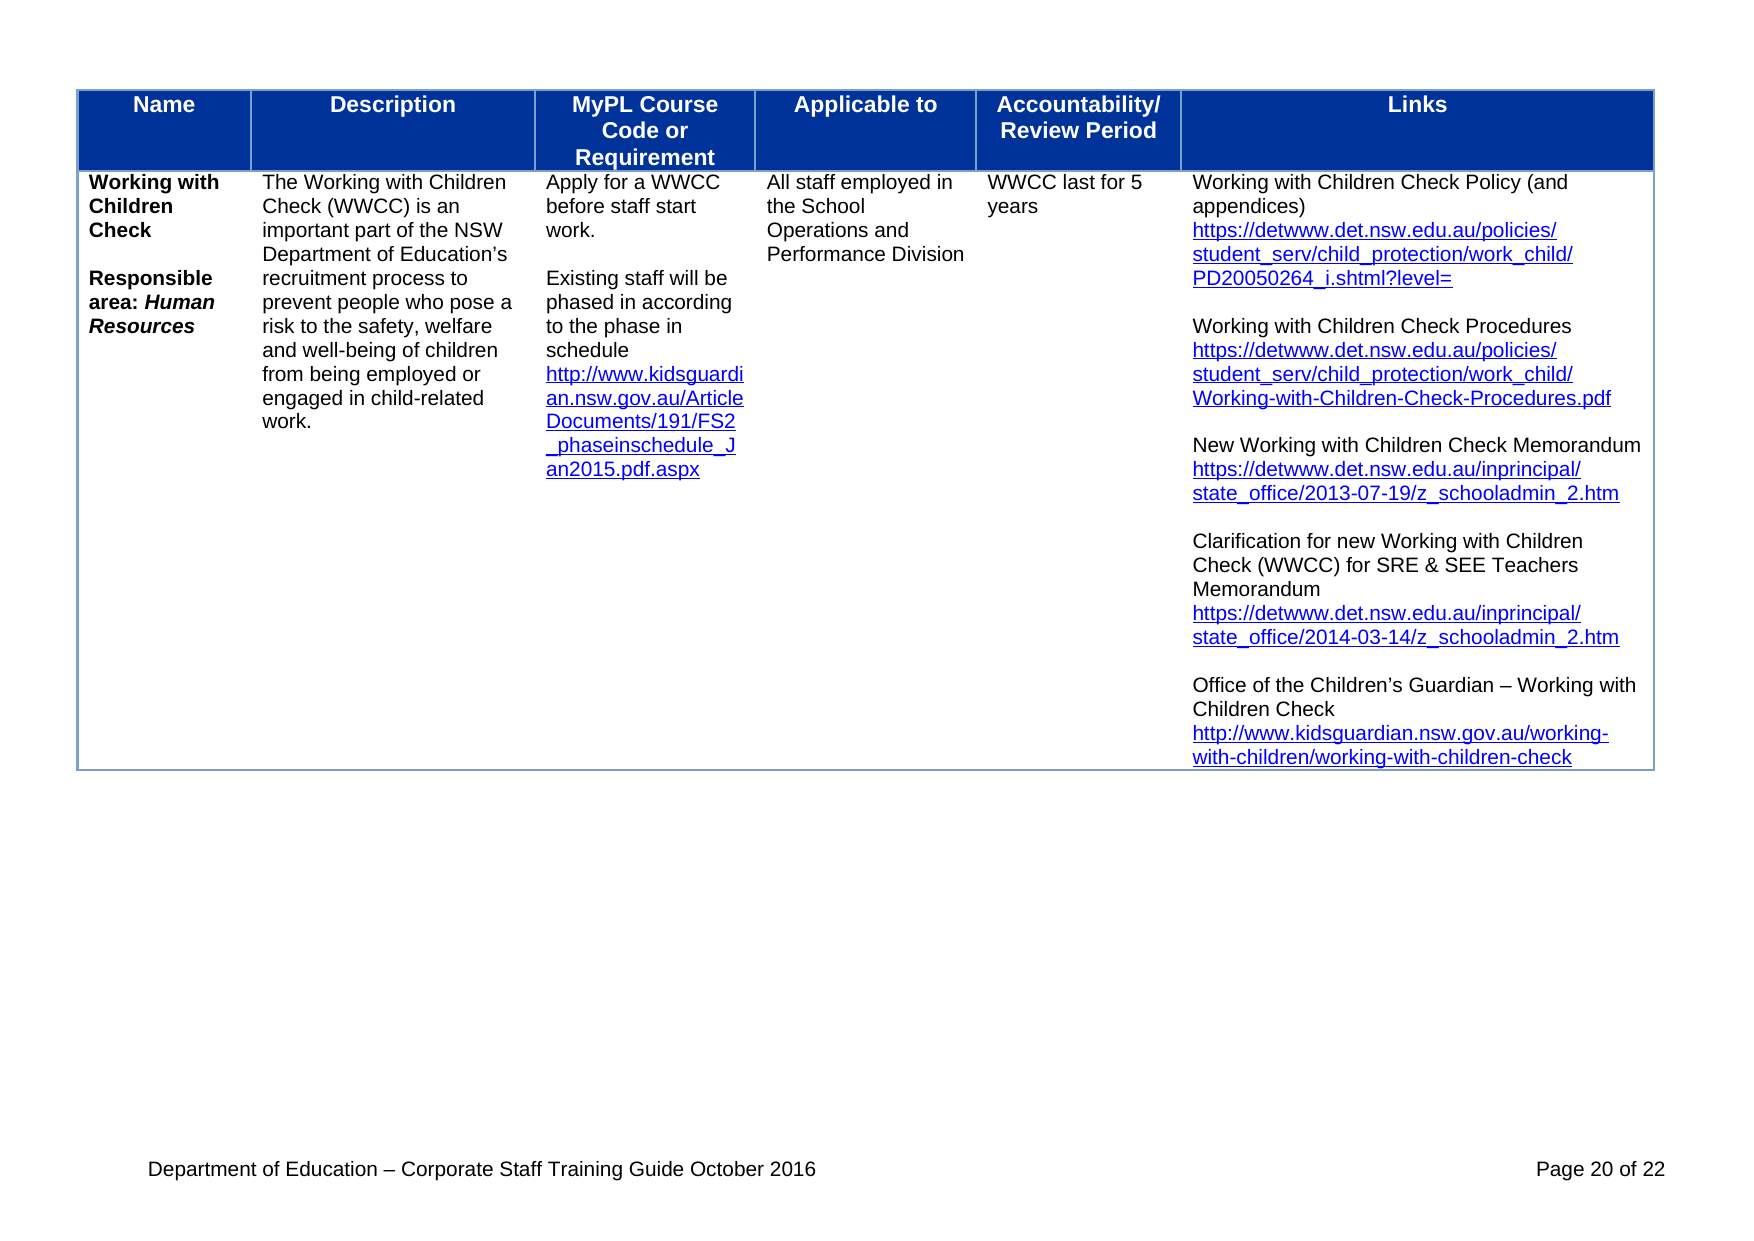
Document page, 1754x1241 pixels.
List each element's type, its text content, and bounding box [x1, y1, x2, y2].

table_header Name [79, 91, 250, 170]
table_cell WWCC last for 5 years [976, 172, 1181, 769]
table_cell Working with Children Check Policy (and appendices) https://detwww.det.nsw.edu.au/policies/student_serv/child_protection/work_child/PD20050264_i.shtml?level= Working with Children Check Procedures https://detwww.det.nsw.edu.au/policies/student_serv/child_protection/work_child/Working-with-Children-Check-Procedures.pdf New Working with Children Check Memorandum https://detwww.det.nsw.edu.au/inprincipal/state_office/2013-07-19/z_schooladmin_2.htm Clarification for new Working with Children Check (WWCC) for SRE & SEE Teachers Memorandum https://detwww.det.nsw.edu.au/inprincipal/state_office/2014-03-14/z_schooladmin_2.htm Office of the Children’s Guardian – Working with Children Check http://www.kidsguardian.nsw.gov.au/working-with-children/working-with-children-check [1181, 172, 1653, 769]
table_header Links [1182, 91, 1653, 170]
table_header Description [252, 91, 534, 170]
table_cell Apply for a WWCC before staff start work. Existing staff will be phased in according to the phase in schedule http://www.kidsguardian.nsw.gov.au/ArticleDocuments/191/FS2_phaseinschedule_Jan2015.pdf.aspx [535, 172, 755, 769]
table_cell All staff employed in the School Operations and Performance Division [755, 172, 976, 769]
table_header Applicable to [756, 91, 975, 170]
table_header Accountability/ Review Period [977, 91, 1180, 170]
table_header MyPL Course Code or Requirement [536, 91, 754, 170]
table_cell Working with Children Check Responsible area: Human Resources [79, 172, 251, 769]
table_cell The Working with Children Check (WWCC) is an important part of the NSW Department of Education’s recruitment process to prevent people who pose a risk to the safety, welfare and well-being of children from being employed or engaged in child-related work. [251, 172, 534, 769]
